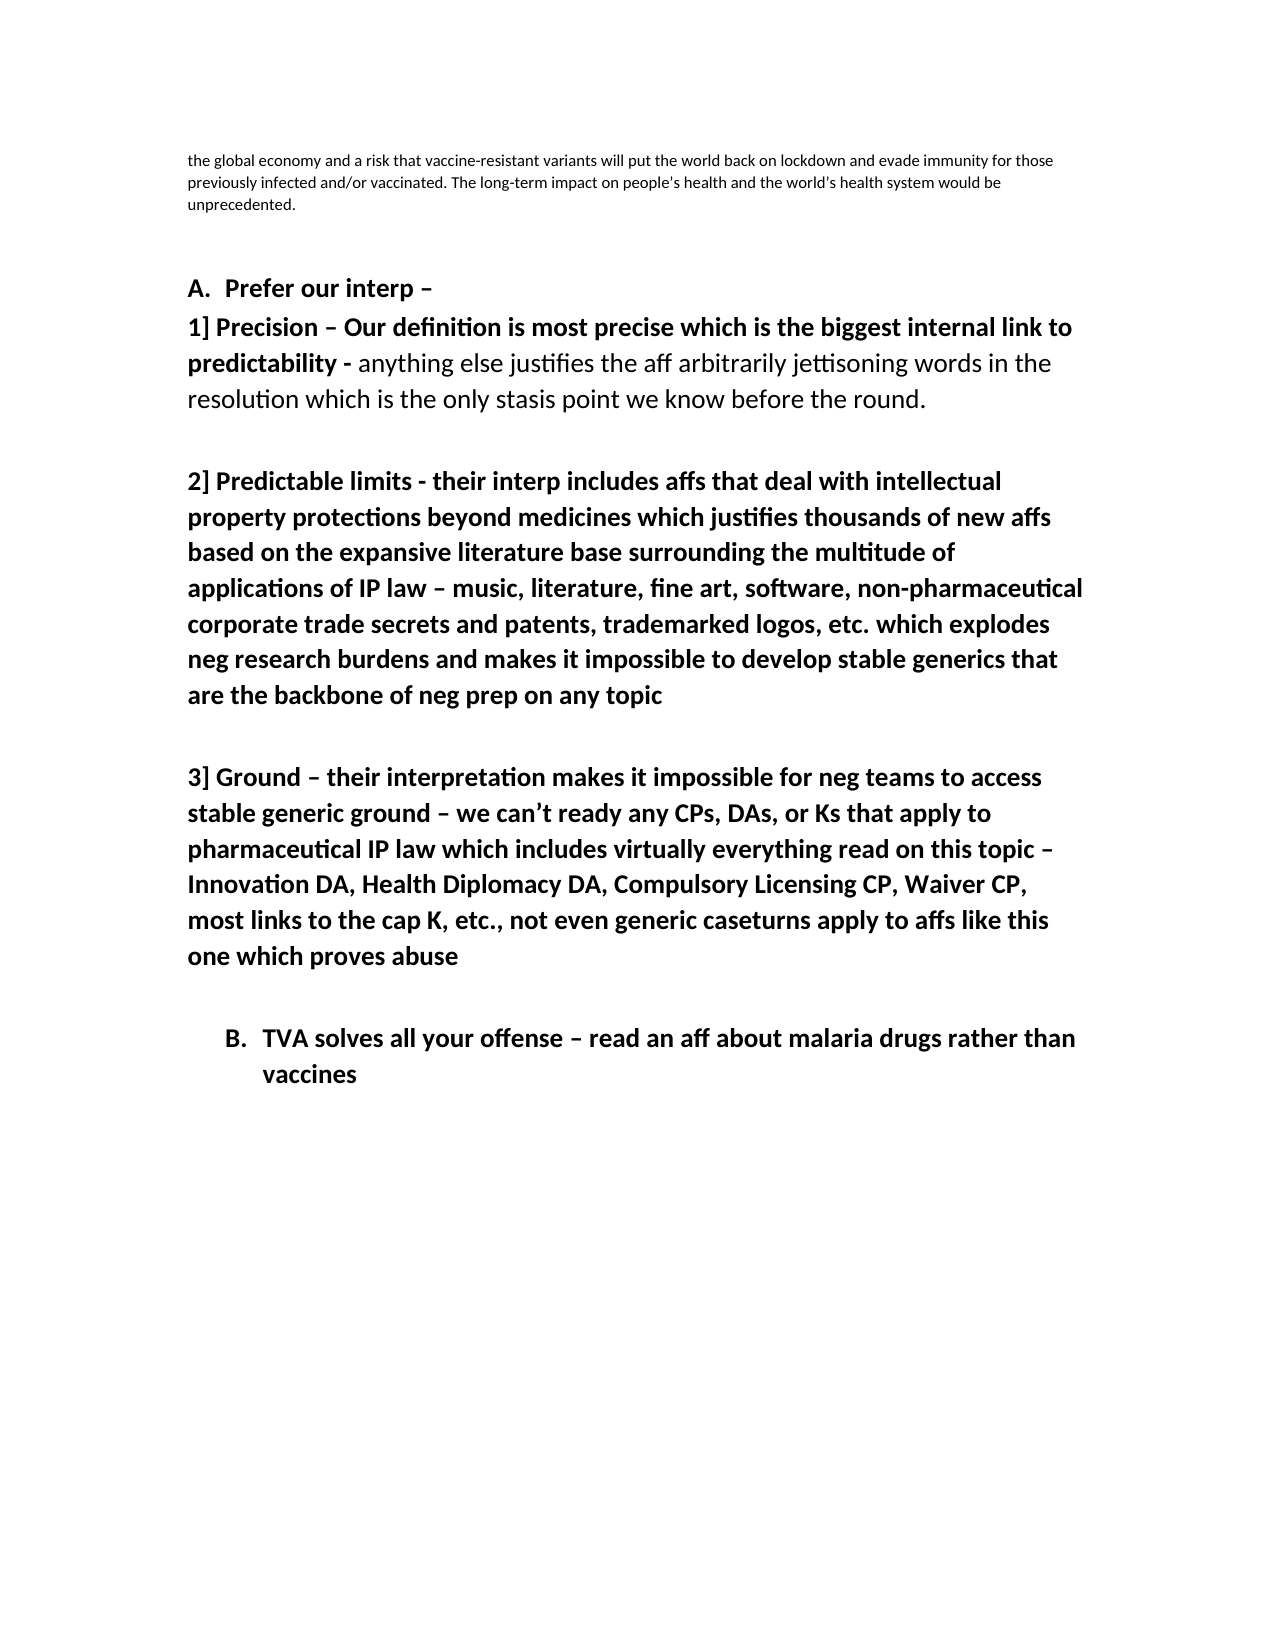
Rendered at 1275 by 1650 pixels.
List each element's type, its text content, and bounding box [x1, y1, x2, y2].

subtitle Prefer our interp – [187, 271, 1087, 304]
subtitle 1] Precision – Our definition is most precise which is the biggest internal link to predictability - anything else justifies the aff arbitrarily jettisoning words in the resolution which is the only stasis point we know before the round. [187, 311, 1087, 415]
subtitle 3] Ground – their interpretation makes it impossible for neg teams to access stable generic ground – we can’t ready any CPs, DAs, or Ks that apply to pharmaceutical IP law which includes virtually everything read on this topic – Innovation DA, Health Diplomacy DA, Compulsory Licensing CP, Waiver CP, most links to the cap K, etc., not even generic caseturns apply to affs like this one which proves abuse [187, 761, 1087, 972]
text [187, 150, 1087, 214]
subtitle TVA solves all your offense – read an aff about malaria drugs rather than vaccines [225, 1021, 1087, 1090]
subtitle 2] Predictable limits - their interp includes affs that deal with intellectual property protections beyond medicines which justifies thousands of new affs based on the expansive literature base surrounding the multitude of applications of IP law – music, literature, fine art, software, non-pharmaceutical corporate trade secrets and patents, trademarked logos, etc. which explodes neg research burdens and makes it impossible to develop stable generics that are the backbone of neg prep on any topic [187, 464, 1087, 711]
